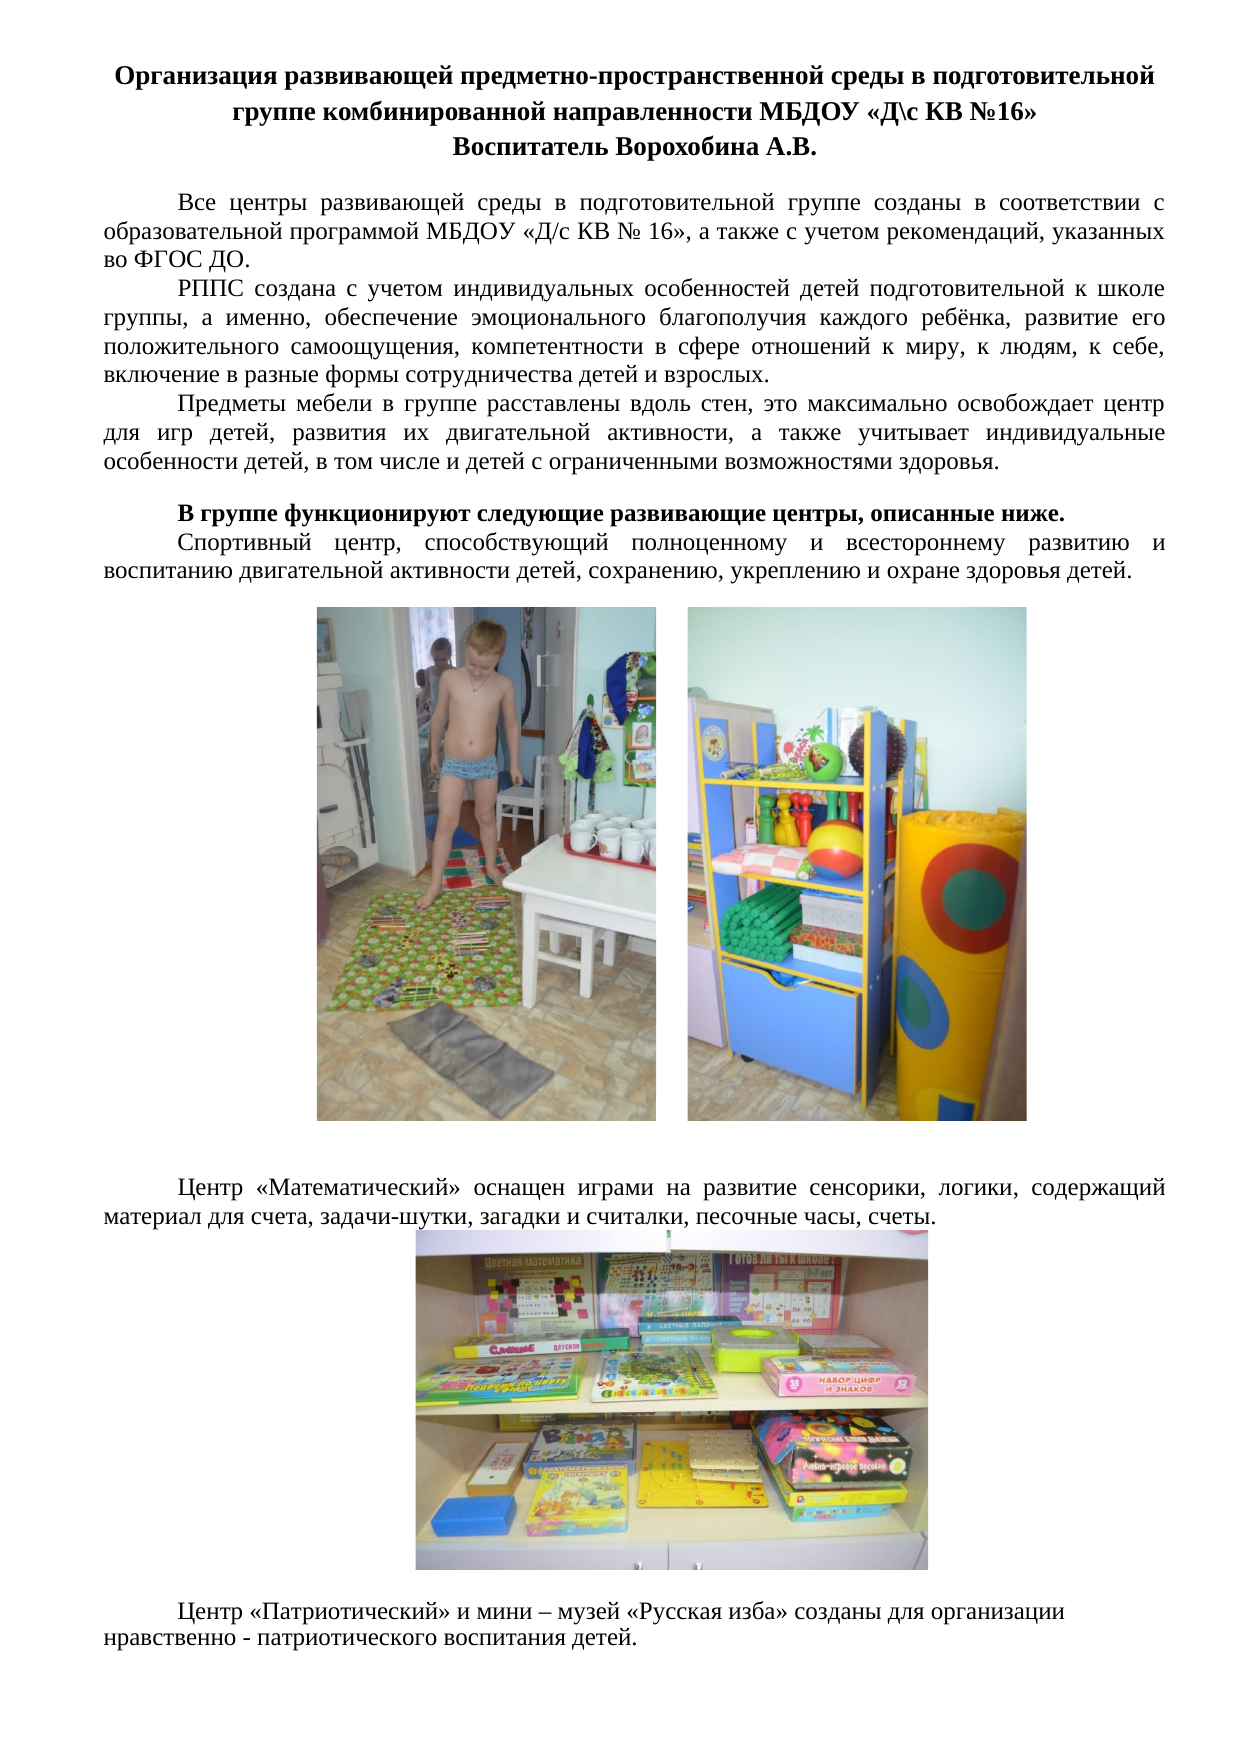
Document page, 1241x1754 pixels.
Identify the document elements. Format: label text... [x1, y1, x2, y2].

text В группе функционируют следующие развивающие центры, описанные ниже. [103, 498, 1166, 527]
picture [687, 607, 1027, 1121]
picture [415, 1230, 929, 1570]
text Воспитатель Ворохобина А.В. [103, 131, 1166, 162]
text РППС создана с учетом индивидуальных особенностей детей подготовительной к школе группы, а именно, обеспечение эмоционального благополучия каждого ребёнка, развитие его положительного самоощущения, компетентности в сфере отношений к миру, к людям, к себе, включение в разные формы сотрудничества детей и взрослых. [103, 273, 1166, 388]
text Центр «Патриотический» и мини – музей «Русская изба» созданы для организации нравственно - патриотического воспитания детей. [103, 1598, 1166, 1651]
text Спортивный центр, способствующий полноценному и всестороннему развитию и воспитанию двигательной активности детей, сохранению, укреплению и охране здоровья детей. [103, 527, 1166, 584]
picture [316, 607, 657, 1121]
text Предметы мебели в группе расставлены вдоль стен, это максимально освобождает центр для игр детей, развития их двигательной активности, а также учитывает индивидуальные особенности детей, в том числе и детей с ограниченными возможностями здоровья. [103, 388, 1166, 474]
text Центр «Математический» оснащен играми на развитие сенсорики, логики, содержащий материал для счета, задачи-шутки, загадки и считалки, песочные часы, счеты. [103, 1172, 1166, 1230]
text Организация развивающей предметно-пространственной среды в подготовительной группе комбинированной направленности МБДОУ «Д\с КВ №16» [103, 59, 1166, 126]
text Все центры развивающей среды в подготовительной группе созданы в соответствии с образовательной программой МБДОУ «Д/с КВ № 16», а также с учетом рекомендаций, указанных во ФГОС ДО. [103, 187, 1166, 273]
